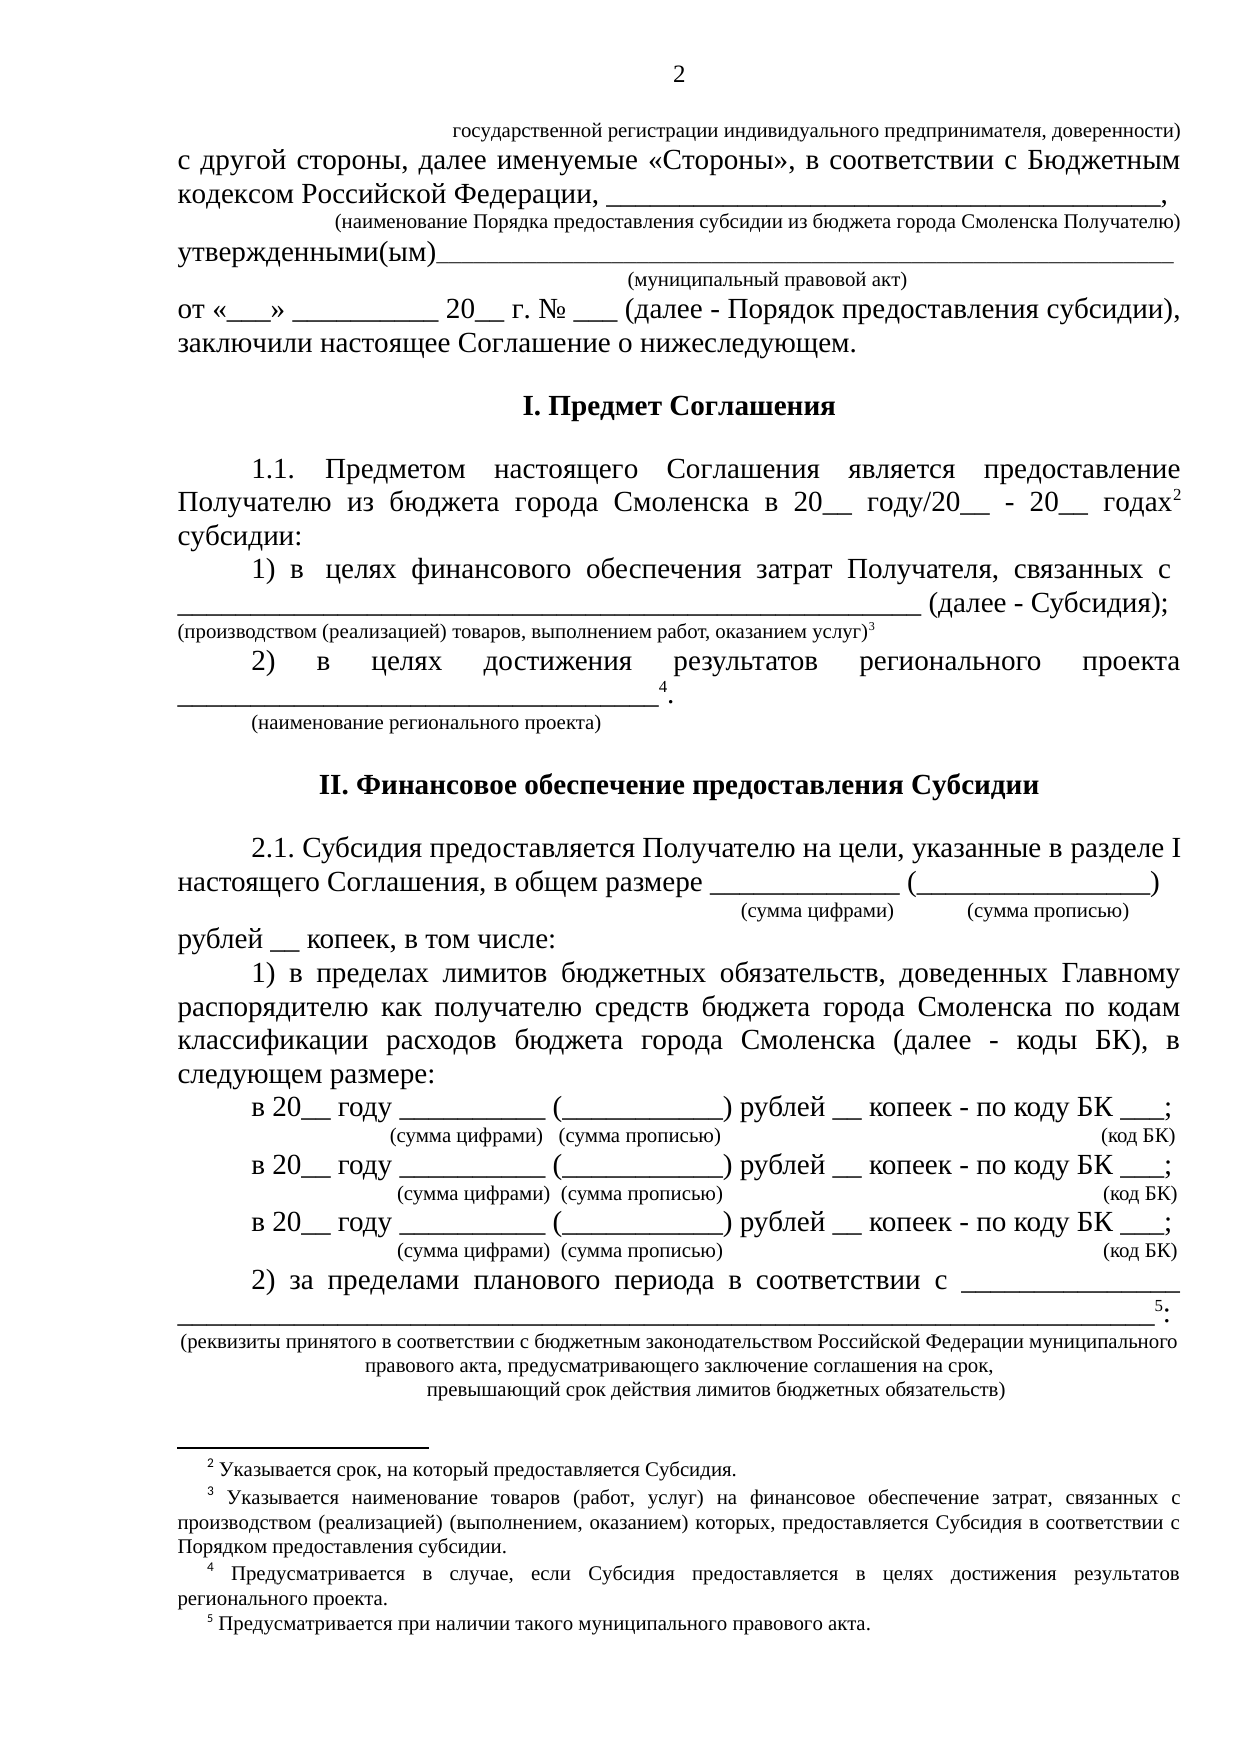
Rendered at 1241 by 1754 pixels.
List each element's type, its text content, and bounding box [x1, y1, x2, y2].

subtitle (сумма цифрами) (сумма прописью) (код БК) [177, 1123, 1181, 1147]
subtitle 1) в пределах лимитов бюджетных обязательств, доведенных Главному распорядителю как получателю средств бюджета города Смоленска по кодам классификации расходов бюджета города Смоленска (далее - коды БК), в следующем размере: [177, 955, 1181, 1089]
text с другой стороны, далее именуемые «Стороны», в соответствии с Бюджетным кодексом Российской Федерации, ______________________________________, [177, 142, 1181, 209]
subtitle (сумма цифрами) (сумма прописью) (код БК) [177, 1238, 1181, 1262]
text от «___» __________ 20__ г. № ___ (далее - Порядок предоставления субсидии), заключили настоящее Соглашение о нижеследующем. [177, 291, 1181, 358]
subtitle ___________________________________________________ (далее - Субсидия); (производством (реализацией) товаров, выполнением работ, оказанием услуг) [177, 585, 1181, 643]
subtitle 2) за пределами планового периода в соответствии с _______________ ___________________________________________________________________: [177, 1262, 1181, 1329]
subtitle 2.1. Субсидия предоставляется Получателю на цели, указанные в разделе I настоящего Соглашения, в общем размере _____________ (________________) [177, 830, 1181, 897]
subtitle (реквизиты принятого в соответствии с бюджетным законодательством Российской Федерации муниципального правового акта, предусматривающего заключение соглашения на срок, [177, 1329, 1181, 1377]
subtitle 1) в целях финансового обеспечения затрат Получателя, связанных с [177, 552, 1181, 585]
text (муниципальный правовой акт) [177, 267, 1181, 291]
subtitle в 20__ году __________ (___________) рублей __ копеек - по коду БК ___; [177, 1089, 1181, 1123]
subtitle (наименование регионального проекта) [177, 710, 1181, 734]
text утвержденными(ым)___________________________________________________________ [177, 234, 1181, 267]
subtitle (сумма цифрами) (сумма прописью) (код БК) [177, 1180, 1181, 1204]
subtitle в 20__ году __________ (___________) рублей __ копеек - по коду БК ___; [177, 1204, 1181, 1238]
subtitle 2) в целях достижения результатов регионального проекта _________________________________. [177, 643, 1181, 710]
subtitle в 20__ году __________ (___________) рублей __ копеек - по коду БК ___; [177, 1147, 1181, 1180]
list Предметом настоящего Соглашения является предоставление Получателю из бюджета города Смоленска в 20__ году/20__ - 20__ годах субсидии: [177, 451, 1181, 551]
subtitle (сумма цифрами) (сумма прописью) [177, 897, 1181, 922]
subtitle превышающий срок действия лимитов бюджетных обязательств) [177, 1377, 1181, 1401]
subtitle рублей __ копеек, в том числе: [177, 922, 1181, 955]
text I. Предмет Соглашения [177, 388, 1181, 421]
text (наименование Порядка предоставления субсидии из бюджета города Смоленска Получателю) [177, 209, 1181, 233]
text II. Финансовое обеспечение предоставления Субсидии [177, 767, 1181, 801]
text государственной регистрации индивидуального предпринимателя, доверенности) [177, 118, 1181, 142]
